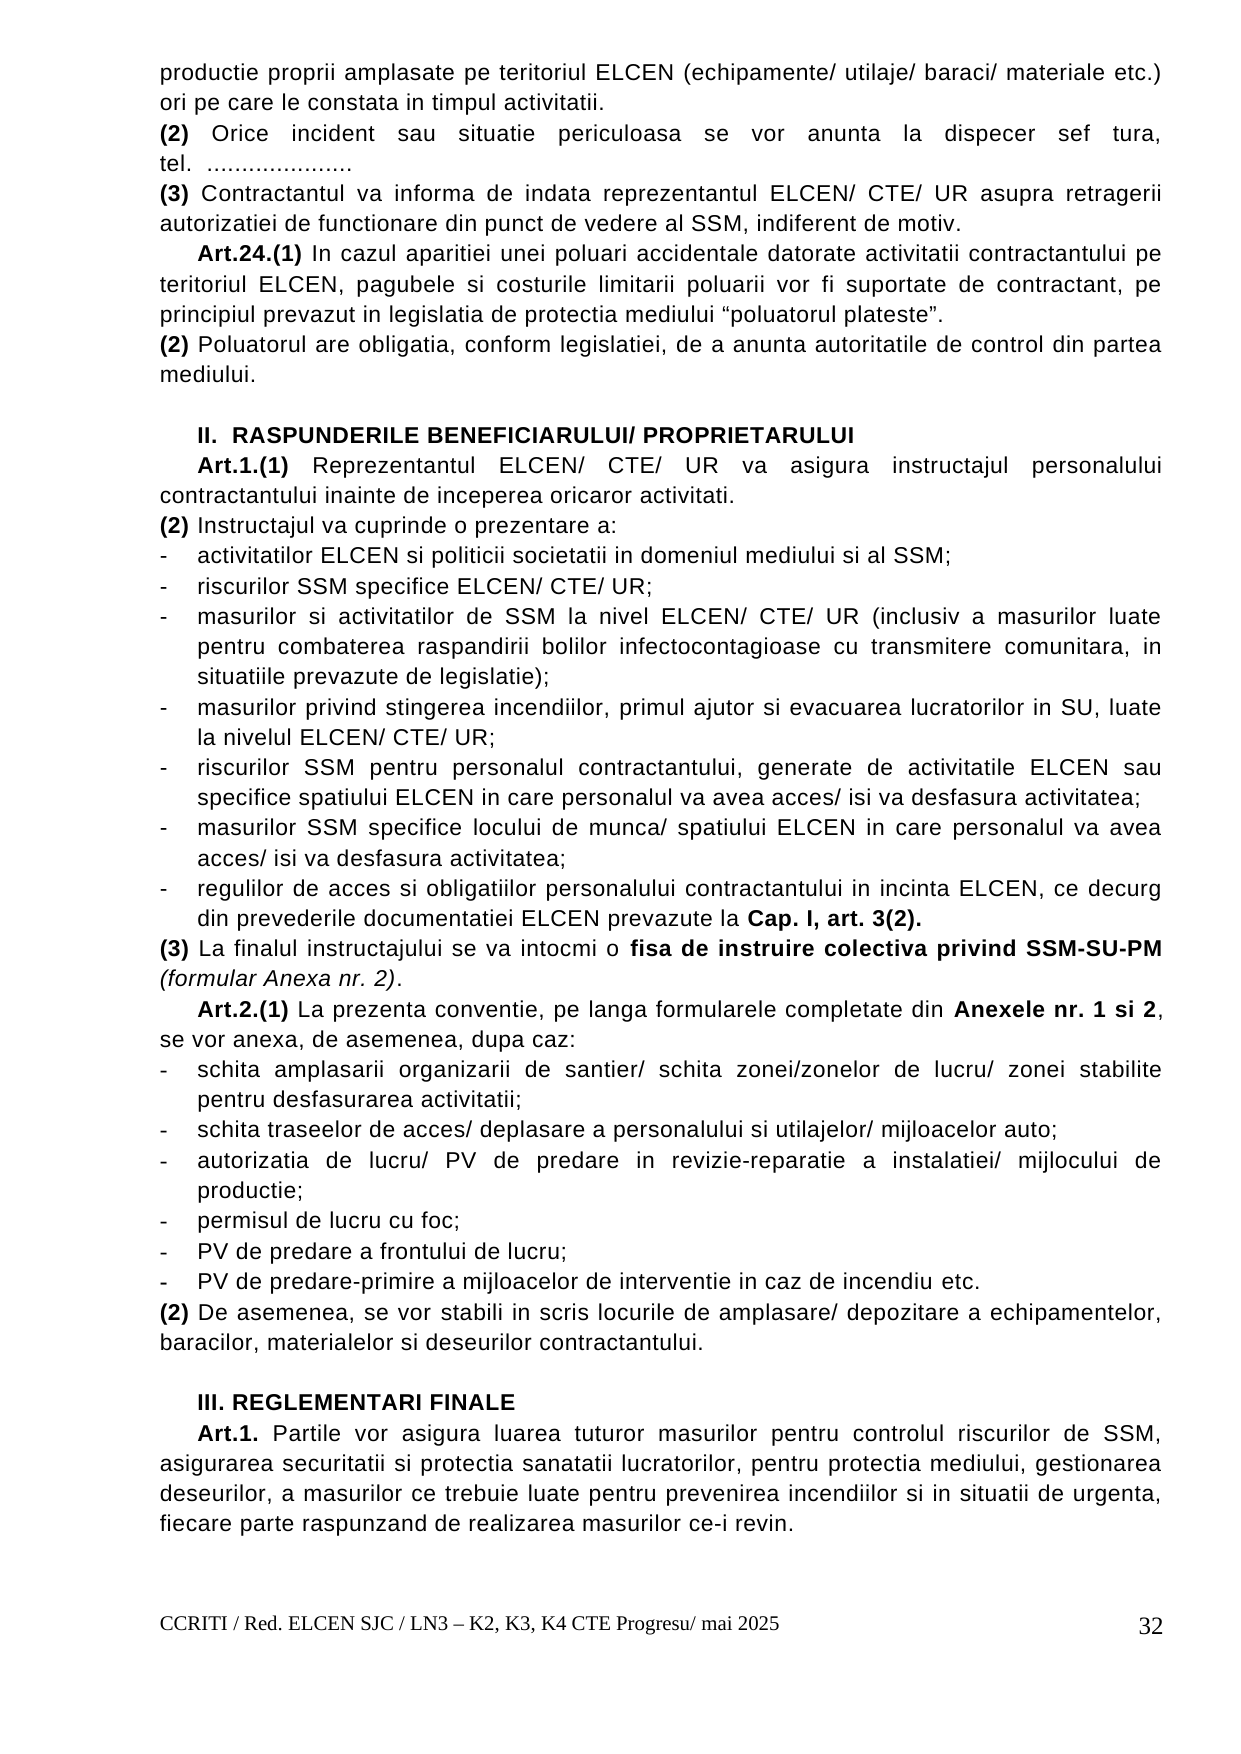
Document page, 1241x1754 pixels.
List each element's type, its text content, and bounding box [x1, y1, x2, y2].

text III. REGLEMENTARI FINALE [159, 1389, 1163, 1416]
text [159, 59, 1163, 116]
list activitatilor ELCEN si politicii societatii in domeniul mediului si al SSM; [159, 542, 1163, 569]
text (3) Contractantul va informa de indata reprezentantul ELCEN/ CTE/ UR asupra retragerii autorizatiei de functionare din punct de vedere al SSM, indiferent de motiv. [159, 180, 1163, 236]
list riscurilor SSM pentru personalul contractantului, generate de activitatile ELCEN sau specifice spatiului ELCEN in care personalul va avea acces/ isi va desfasura activitatea; [159, 754, 1163, 810]
text (2) Orice incident sau situatie periculoasa se vor anunta la dispecer sef tura, tel. ..................... [159, 119, 1163, 176]
list permisul de lucru cu foc; [159, 1207, 1163, 1234]
list PV de predare-primire a mijloacelor de interventie in caz de incendiu etc. [159, 1268, 1163, 1295]
text (2) Poluatorul are obligatia, conform legislatiei, de a anunta autoritatile de control din partea mediului. [159, 331, 1163, 387]
text Art.1.(1) Reprezentantul ELCEN/ CTE/ UR va asigura instructajul personalului contractantului inainte de inceperea oricaror activitati. [159, 452, 1163, 508]
text (3) La finalul instructajului se va intocmi o fisa de instruire colectiva privind SSM-SU-PM (formular Anexa nr. 2). [159, 935, 1163, 992]
text Art.2.(1) La prezenta conventie, pe langa formularele completate din Anexele nr. 1 si 2, se vor anexa, de asemenea, dupa caz: [159, 996, 1163, 1052]
list masurilor privind stingerea incendiilor, primul ajutor si evacuarea lucratorilor in SU, luate la nivelul ELCEN/ CTE/ UR; [159, 693, 1163, 750]
text II. RASPUNDERILE BENEFICIARULUI/ PROPRIETARULUI [197, 422, 1163, 448]
list Instructajul va cuprinde o prezentare a: [159, 512, 1163, 538]
text Art.24.(1) In cazul aparitiei unei poluari accidentale datorate activitatii contractantului pe teritoriul ELCEN, pagubele si costurile limitarii poluarii vor fi suportate de contractant, pe principiul prevazut in legislatia de protectia mediului “poluatorul plateste”. [159, 240, 1163, 327]
text Art.1. Partile vor asigura luarea tuturor masurilor pentru controlul riscurilor de SSM, asigurarea securitatii si protectia sanatatii lucratorilor, pentru protectia mediului, gestionarea deseurilor, a masurilor ce trebuie luate pentru prevenirea incendiilor si in situatii de urgenta, fiecare parte raspunzand de realizarea masurilor ce-i revin. [159, 1419, 1163, 1536]
list PV de predare a frontului de lucru; [159, 1238, 1163, 1264]
list masurilor SSM specifice locului de munca/ spatiului ELCEN in care personalul va avea acces/ isi va desfasura activitatea; [159, 814, 1163, 871]
list regulilor de acces si obligatiilor personalului contractantului in incinta ELCEN, ce decurg din prevederile documentatiei ELCEN prevazute la Cap. I, art. 3(2). [159, 875, 1163, 931]
list riscurilor SSM specifice ELCEN/ CTE/ UR; [159, 573, 1163, 599]
list autorizatia de lucru/ PV de predare in revizie-reparatie a instalatiei/ mijlocului de productie; [159, 1147, 1163, 1203]
list schita amplasarii organizarii de santier/ schita zonei/zonelor de lucru/ zonei stabilite pentru desfasurarea activitatii; [159, 1056, 1163, 1113]
list schita traseelor de acces/ deplasare a personalului si utilajelor/ mijloacelor auto; [159, 1116, 1163, 1143]
text (2) De asemenea, se vor stabili in scris locurile de amplasare/ depozitare a echipamentelor, baracilor, materialelor si deseurilor contractantului. [159, 1299, 1163, 1355]
list masurilor si activitatilor de SSM la nivel ELCEN/ CTE/ UR (inclusiv a masurilor luate pentru combaterea raspandirii bolilor infectocontagioase cu transmitere comunitara, in situatiile prevazute de legislatie); [159, 603, 1163, 689]
